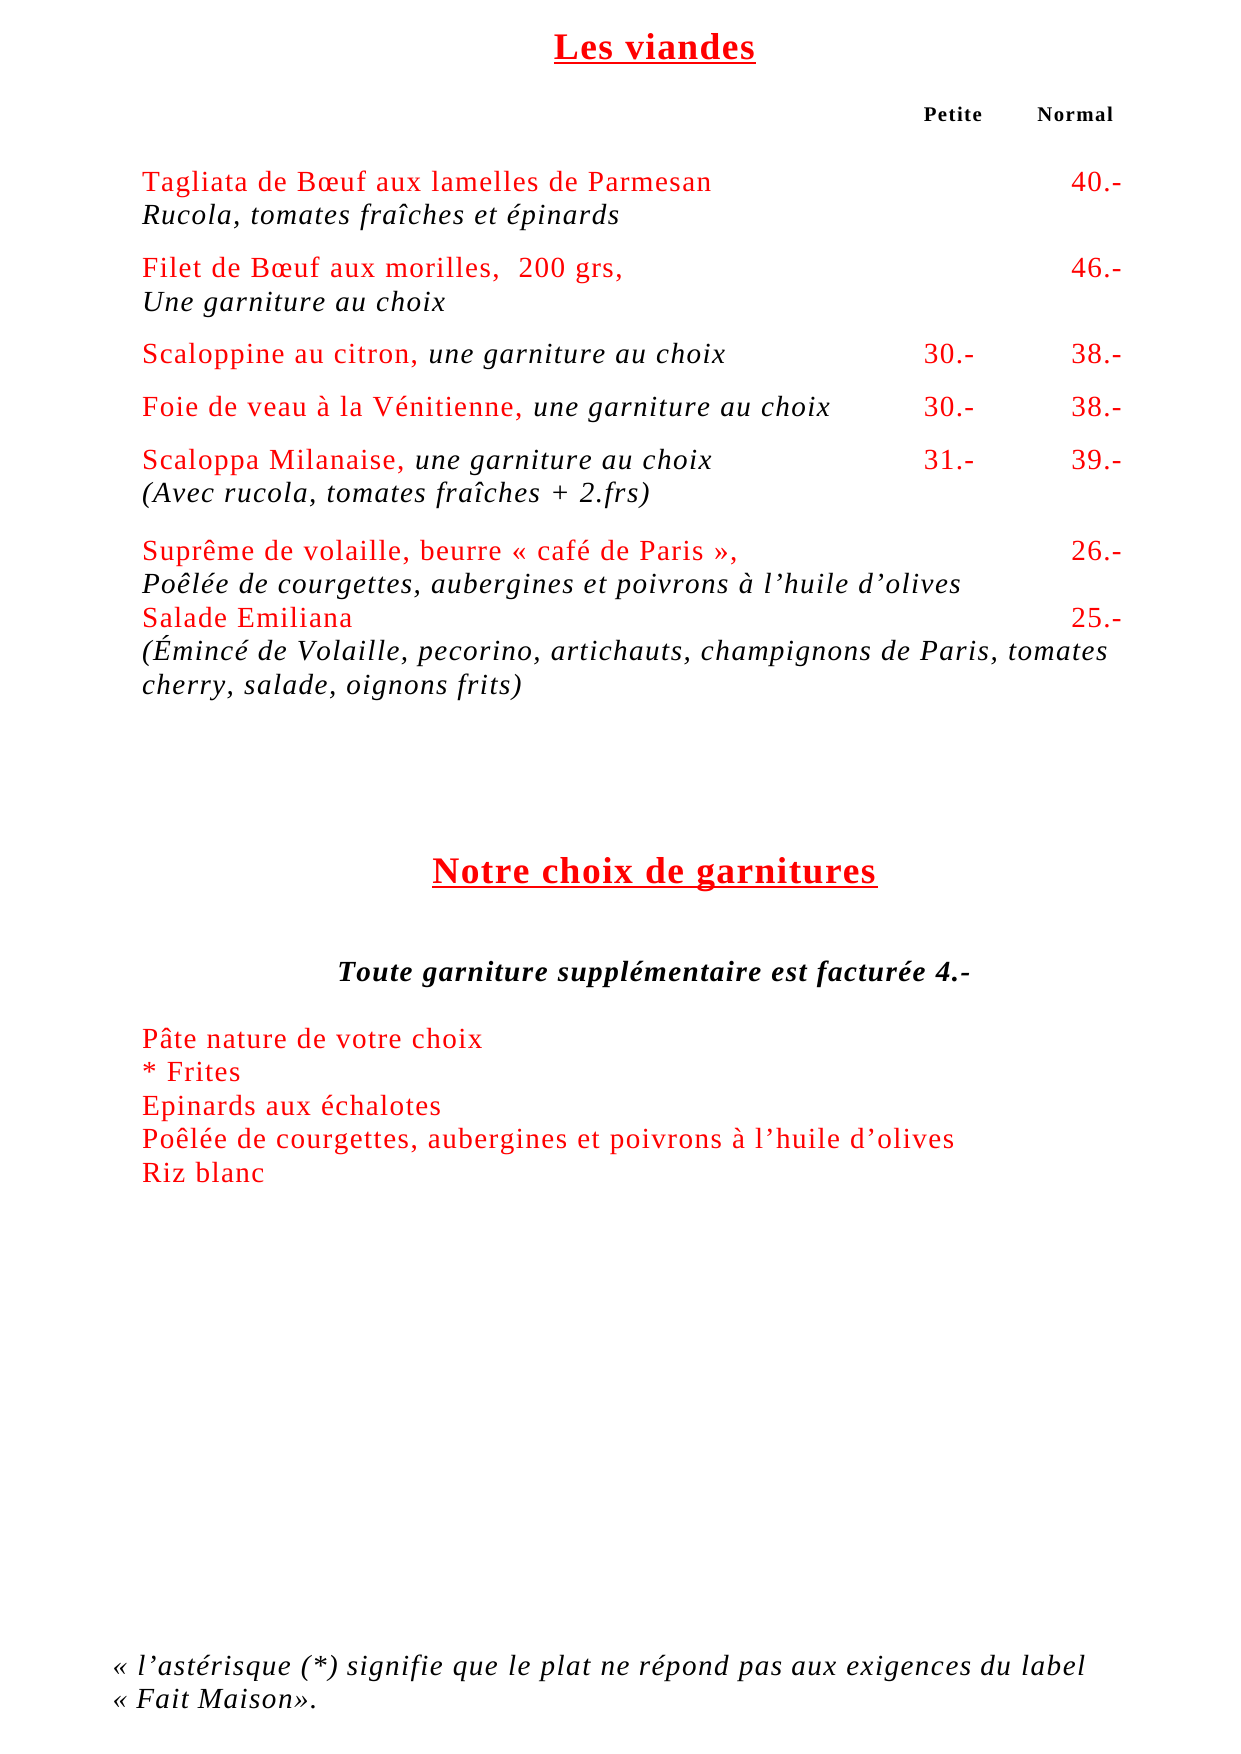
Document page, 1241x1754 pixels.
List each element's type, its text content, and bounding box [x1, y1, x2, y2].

text Pâte nature de votre choix [142, 1021, 1167, 1054]
text Riz blanc [142, 1155, 1167, 1189]
text Foie de veau à la Vénitienne, une garniture au choix 30.- 38.- [142, 389, 1167, 423]
text (Émincé de Volaille, pecorino, artichauts, champignons de Paris, tomates cherry, salade, oignons frits) [142, 633, 1167, 701]
text Salade Emiliana 25.- [142, 600, 1167, 633]
text Tagliata de Bœuf aux lamelles de Parmesan 40.- [142, 164, 1167, 197]
text * Frites [142, 1054, 1167, 1088]
text Toute garniture supplémentaire est facturée 4.- [142, 954, 1167, 987]
text Une garniture au choix [142, 284, 1167, 317]
text Petite Normal [850, 101, 1167, 126]
text Suprême de volaille, beurre « café de Paris », 26.- [142, 533, 1167, 566]
text Epinards aux échalotes [142, 1088, 1167, 1122]
text Poêlée de courgettes, aubergines et poivrons à l’huile d’olives [142, 566, 1167, 600]
text Filet de Bœuf aux morilles, 200 grs, 46.- [142, 250, 1167, 284]
text Notre choix de garnitures [142, 848, 1167, 892]
text Scaloppine au citron, une garniture au choix 30.- 38.- [142, 336, 1167, 370]
text Poêlée de courgettes, aubergines et poivrons à l’huile d’olives [142, 1122, 1167, 1155]
text Scaloppa Milanaise, une garniture au choix 31.- 39.- [142, 442, 1167, 475]
text (Avec rucola, tomates fraîches + 2.frs) [142, 475, 1167, 509]
text Rucola, tomates fraîches et épinards [142, 197, 1167, 231]
text Les viandes [142, 25, 1167, 68]
